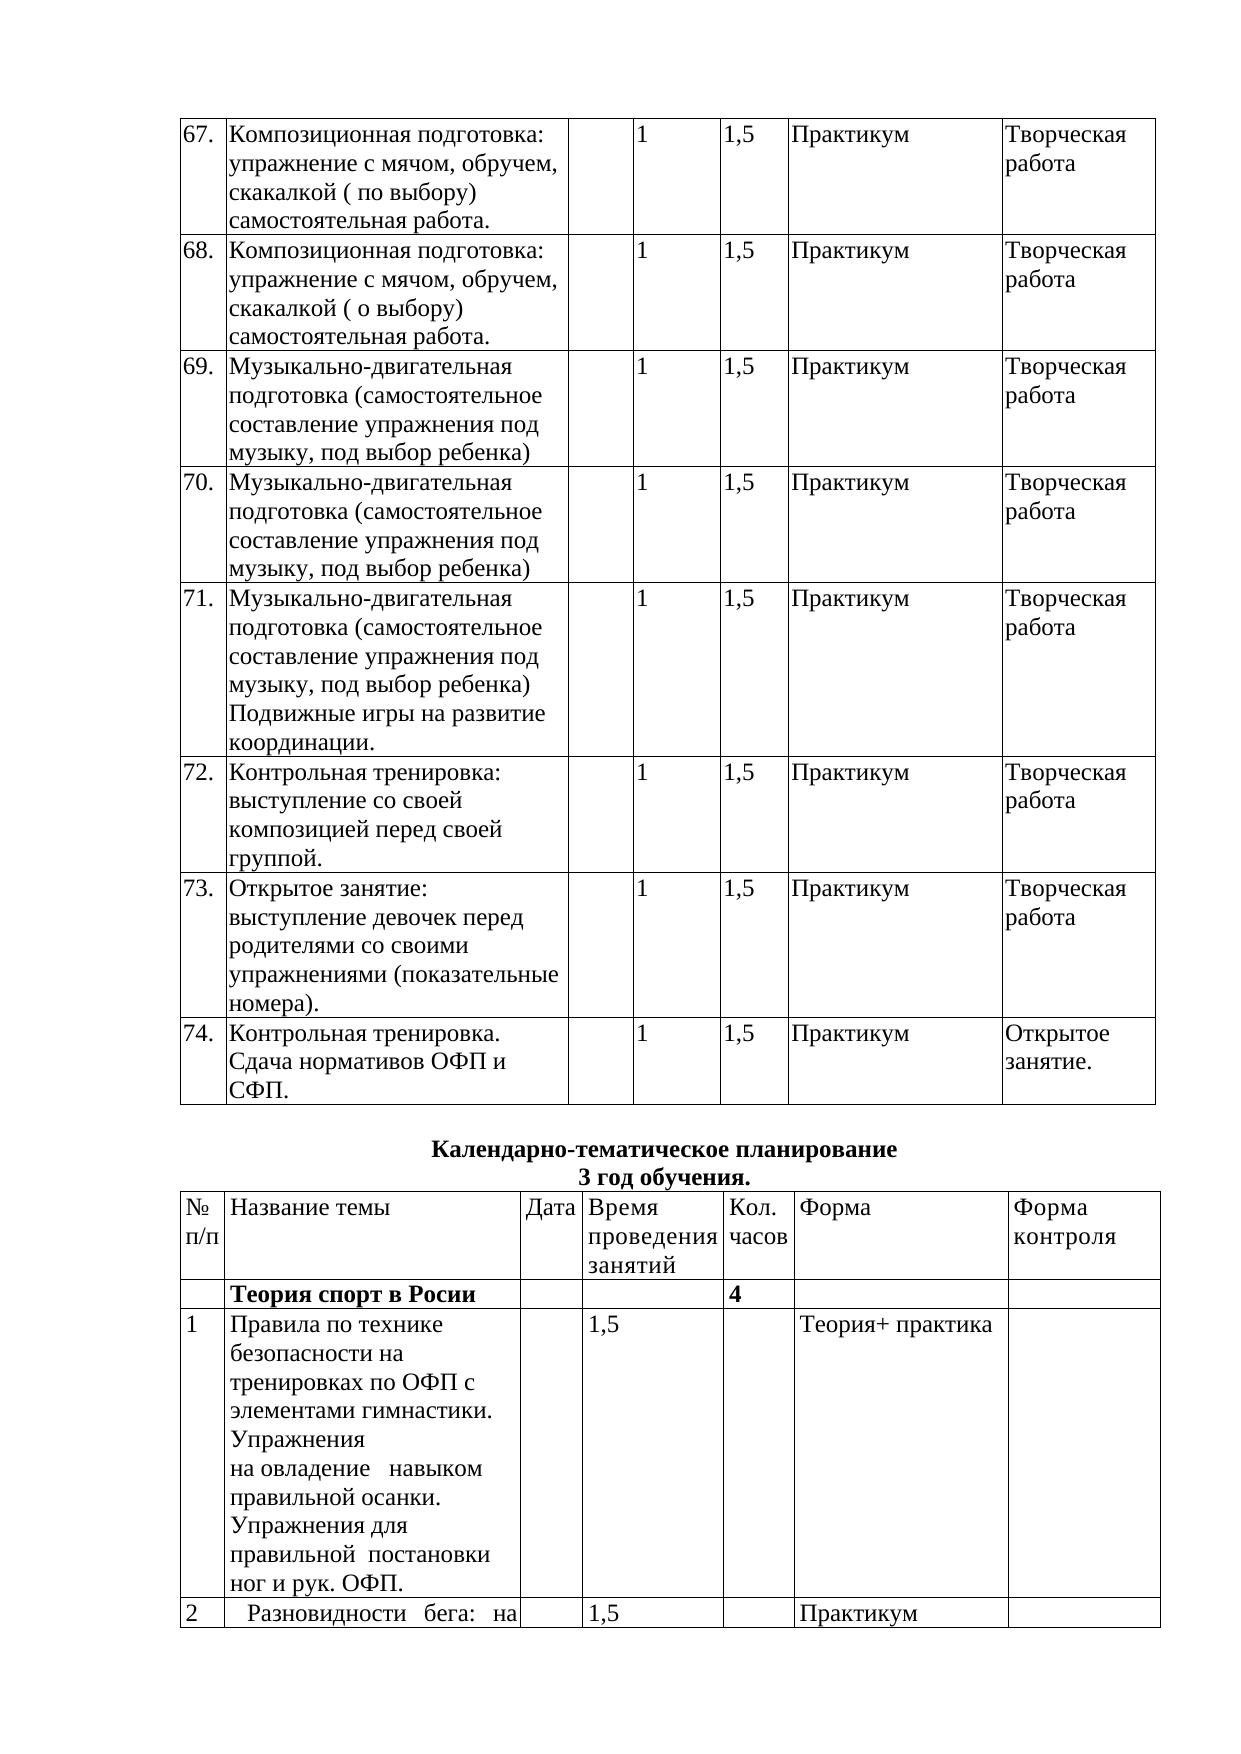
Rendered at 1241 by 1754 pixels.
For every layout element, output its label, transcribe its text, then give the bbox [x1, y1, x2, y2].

table_cell 67. [181, 119, 226, 234]
table_cell 1 [634, 467, 720, 582]
table_cell Творческая работа [1003, 467, 1155, 582]
table_cell 1,5 [721, 119, 788, 234]
table_cell 1,5 [721, 583, 788, 756]
table_cell Практикум [789, 1018, 1002, 1104]
table_cell [569, 757, 633, 872]
table_cell Творческая работа [1003, 235, 1155, 350]
table_cell Творческая работа [1003, 583, 1155, 756]
table_cell Музыкально-двигательная подготовка (самостоятельное составление упражнения под музыку, под выбор ребенка) [227, 467, 568, 582]
table_cell 71. [181, 583, 226, 756]
table_cell Контрольная тренировка: выступление со своей композицией перед своей группой. [227, 757, 568, 872]
table_header Название темы [225, 1192, 520, 1278]
table_cell 1 [634, 873, 720, 1017]
table_cell 1 [634, 1018, 720, 1104]
table_cell [521, 1598, 582, 1627]
table_cell [1009, 1598, 1160, 1627]
table_cell 1,5 [583, 1309, 723, 1597]
table_cell [583, 1280, 723, 1308]
table_cell 74. [181, 1018, 226, 1104]
table_cell Практикум [789, 235, 1002, 350]
table_cell [569, 235, 633, 350]
table_cell Практикум [789, 351, 1002, 466]
table_cell 1,5 [721, 1018, 788, 1104]
text 3 год обучения. [177, 1162, 1152, 1191]
table_cell Теория спорт в Росии [225, 1280, 520, 1308]
table_cell 1,5 [721, 235, 788, 350]
table_cell 2 [181, 1598, 224, 1627]
table_cell Композиционная подготовка: упражнение с мячом, обручем, скакалкой ( по выбору) самостоятельная работа. [227, 119, 568, 234]
table_header № п/п [181, 1192, 224, 1278]
table_cell 1 [181, 1309, 224, 1597]
table_cell Практикум [795, 1598, 1008, 1627]
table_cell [225, 1598, 520, 1627]
table_cell [569, 467, 633, 582]
table_cell Теория+ практика [795, 1309, 1008, 1597]
table_cell Музыкально-двигательная подготовка (самостоятельное составление упражнения под музыку, под выбор ребенка) Подвижные игры на развитие координации. [227, 583, 568, 756]
table_cell Творческая работа [1003, 119, 1155, 234]
table_cell 1 [634, 757, 720, 872]
table_cell 1 [634, 583, 720, 756]
table_cell 72. [181, 757, 226, 872]
table_header Время проведения занятий [583, 1192, 723, 1278]
table_cell 1,5 [721, 351, 788, 466]
table_cell [724, 1309, 794, 1597]
table_cell 70. [181, 467, 226, 582]
table_cell [569, 583, 633, 756]
table_cell Практикум [789, 583, 1002, 756]
table_cell Правила по технике безопасности на тренировках по ОФП с элементами гимнастики. Упражнения на овладение навыком правильной осанки. Упражнения для правильной постановки ног и рук. ОФП. [225, 1309, 520, 1597]
table_cell [795, 1280, 1008, 1308]
table_cell [724, 1598, 794, 1627]
table_cell Открытое занятие. [1003, 1018, 1155, 1104]
table_cell Контрольная тренировка. Сдача нормативов ОФП и СФП. [227, 1018, 568, 1104]
table_header Форма контроля [1009, 1192, 1160, 1278]
table_cell [1009, 1309, 1160, 1597]
table_cell [569, 873, 633, 1017]
table_cell 69. [181, 351, 226, 466]
table_header Форма [795, 1192, 1008, 1278]
table_cell [1009, 1280, 1160, 1308]
table_cell 1,5 [721, 757, 788, 872]
table_cell Творческая работа [1003, 757, 1155, 872]
table_cell 1,5 [721, 467, 788, 582]
table_cell 1 [634, 235, 720, 350]
table_cell Творческая работа [1003, 873, 1155, 1017]
table_cell Практикум [789, 119, 1002, 234]
table_cell 4 [724, 1280, 794, 1308]
table_cell 73. [181, 873, 226, 1017]
table_cell Открытое занятие: выступление девочек перед родителями со своими упражнениями (показательные номера). [227, 873, 568, 1017]
table_cell Композиционная подготовка: упражнение с мячом, обручем, скакалкой ( о выбору) самостоятельная работа. [227, 235, 568, 350]
table_header Дата [521, 1192, 582, 1278]
table_cell Практикум [789, 873, 1002, 1017]
table_header Кол. часов [724, 1192, 794, 1278]
table_cell 1,5 [583, 1598, 723, 1627]
table_cell Творческая работа [1003, 351, 1155, 466]
table_cell [569, 1018, 633, 1104]
table_cell [569, 351, 633, 466]
table_cell Практикум [789, 757, 1002, 872]
table_cell 1 [634, 351, 720, 466]
text Календарно-тематическое планирование [177, 1134, 1152, 1162]
table_cell 1,5 [721, 873, 788, 1017]
table_cell 1 [634, 119, 720, 234]
table_cell Музыкально-двигательная подготовка (самостоятельное составление упражнения под музыку, под выбор ребенка) [227, 351, 568, 466]
table_cell Практикум [789, 467, 1002, 582]
table_cell [569, 119, 633, 234]
table_cell [181, 1280, 224, 1308]
table_cell [521, 1309, 582, 1597]
table_cell [521, 1280, 582, 1308]
table_cell 68. [181, 235, 226, 350]
